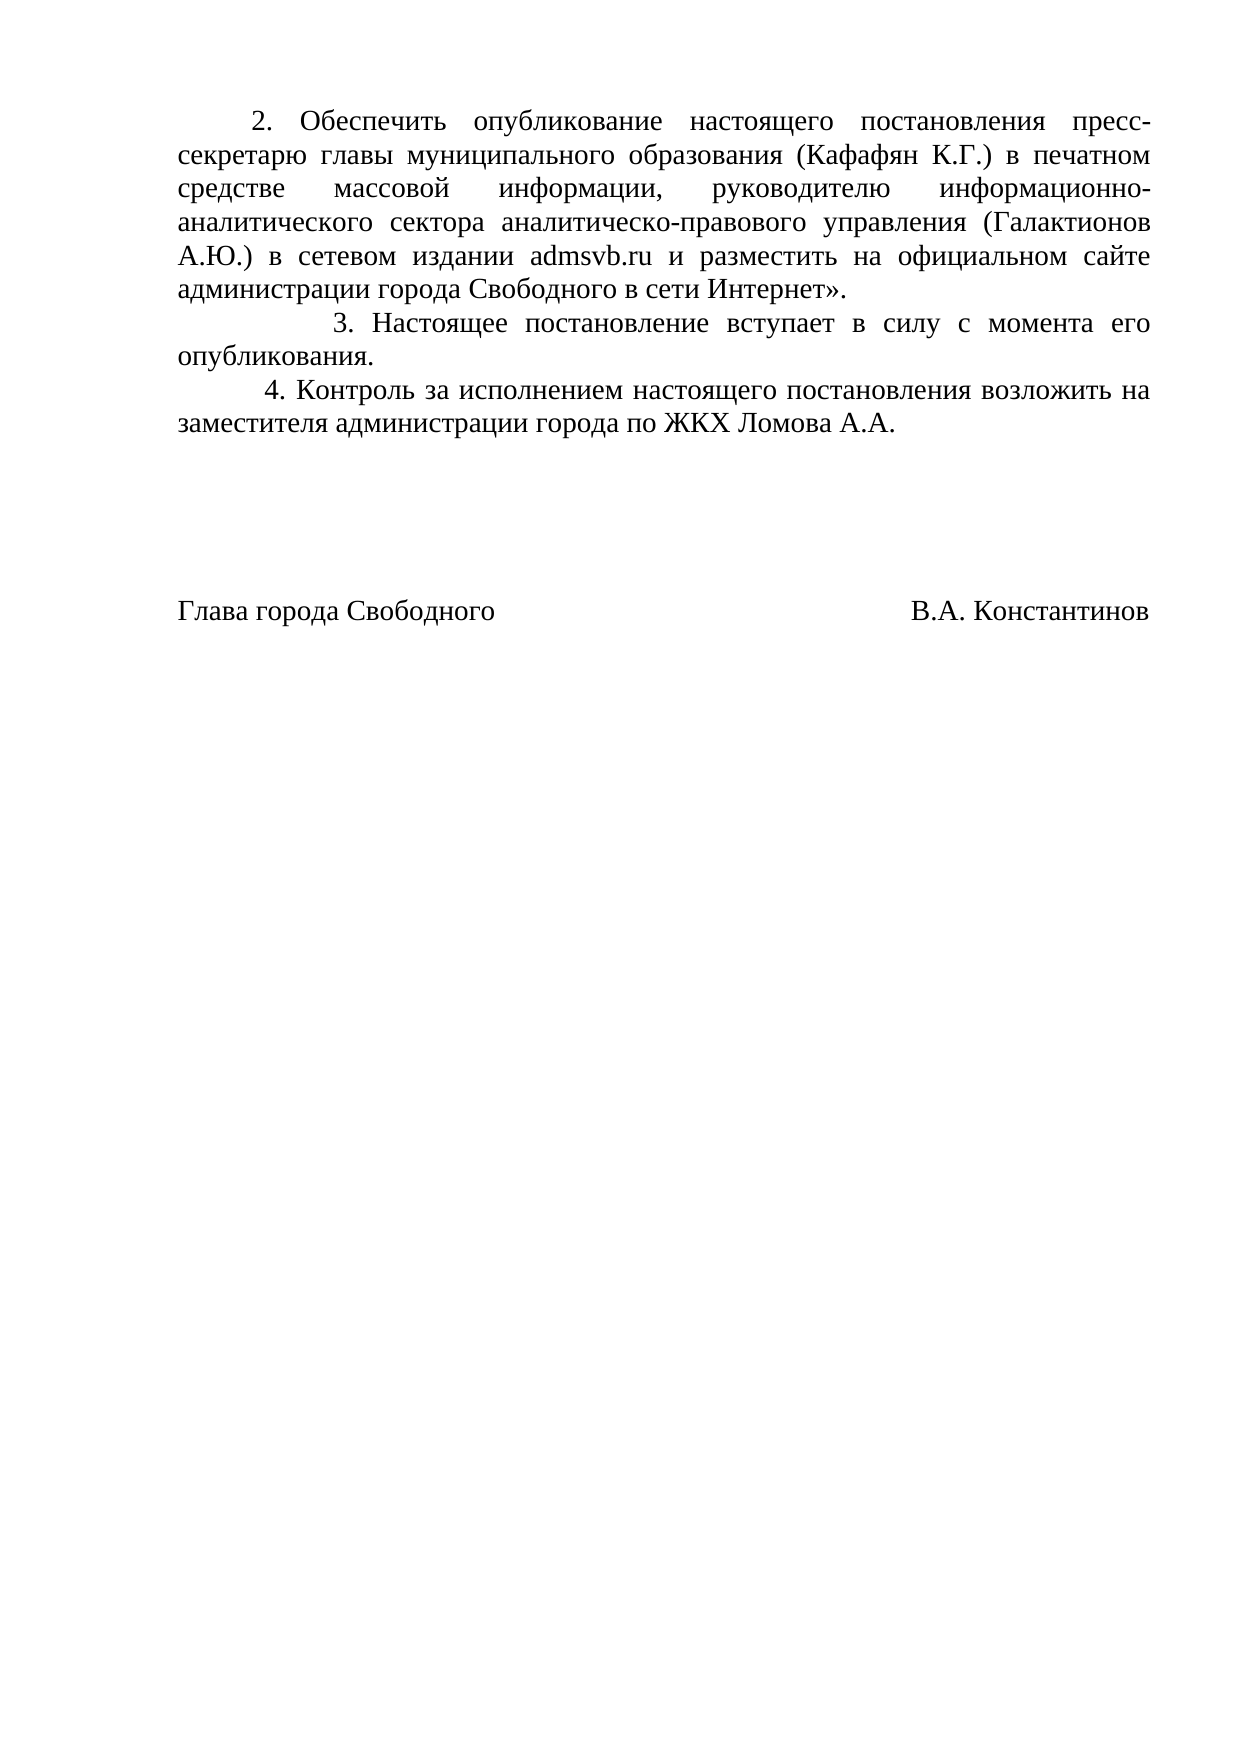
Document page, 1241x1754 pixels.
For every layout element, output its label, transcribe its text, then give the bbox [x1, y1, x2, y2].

text 4. Контроль за исполнением настоящего постановления возложить на заместителя администрации города по ЖКХ Ломова А.А. [177, 372, 1152, 439]
text 3. Настоящее постановление вступает в силу с момента его опубликования. [177, 305, 1152, 372]
text Глава города Свободного В.А. Константинов [177, 593, 1152, 627]
text 2. Обеспечить опубликование настоящего постановления пресс-секретарю главы муниципального образования (Кафафян К.Г.) в печатном средстве массовой информации, руководителю информационно-аналитического сектора аналитическо-правового управления (Галактионов А.Ю.) в сетевом издании admsvb.ru и разместить на официальном сайте администрации города Свободного в сети Интернет». [177, 103, 1152, 305]
